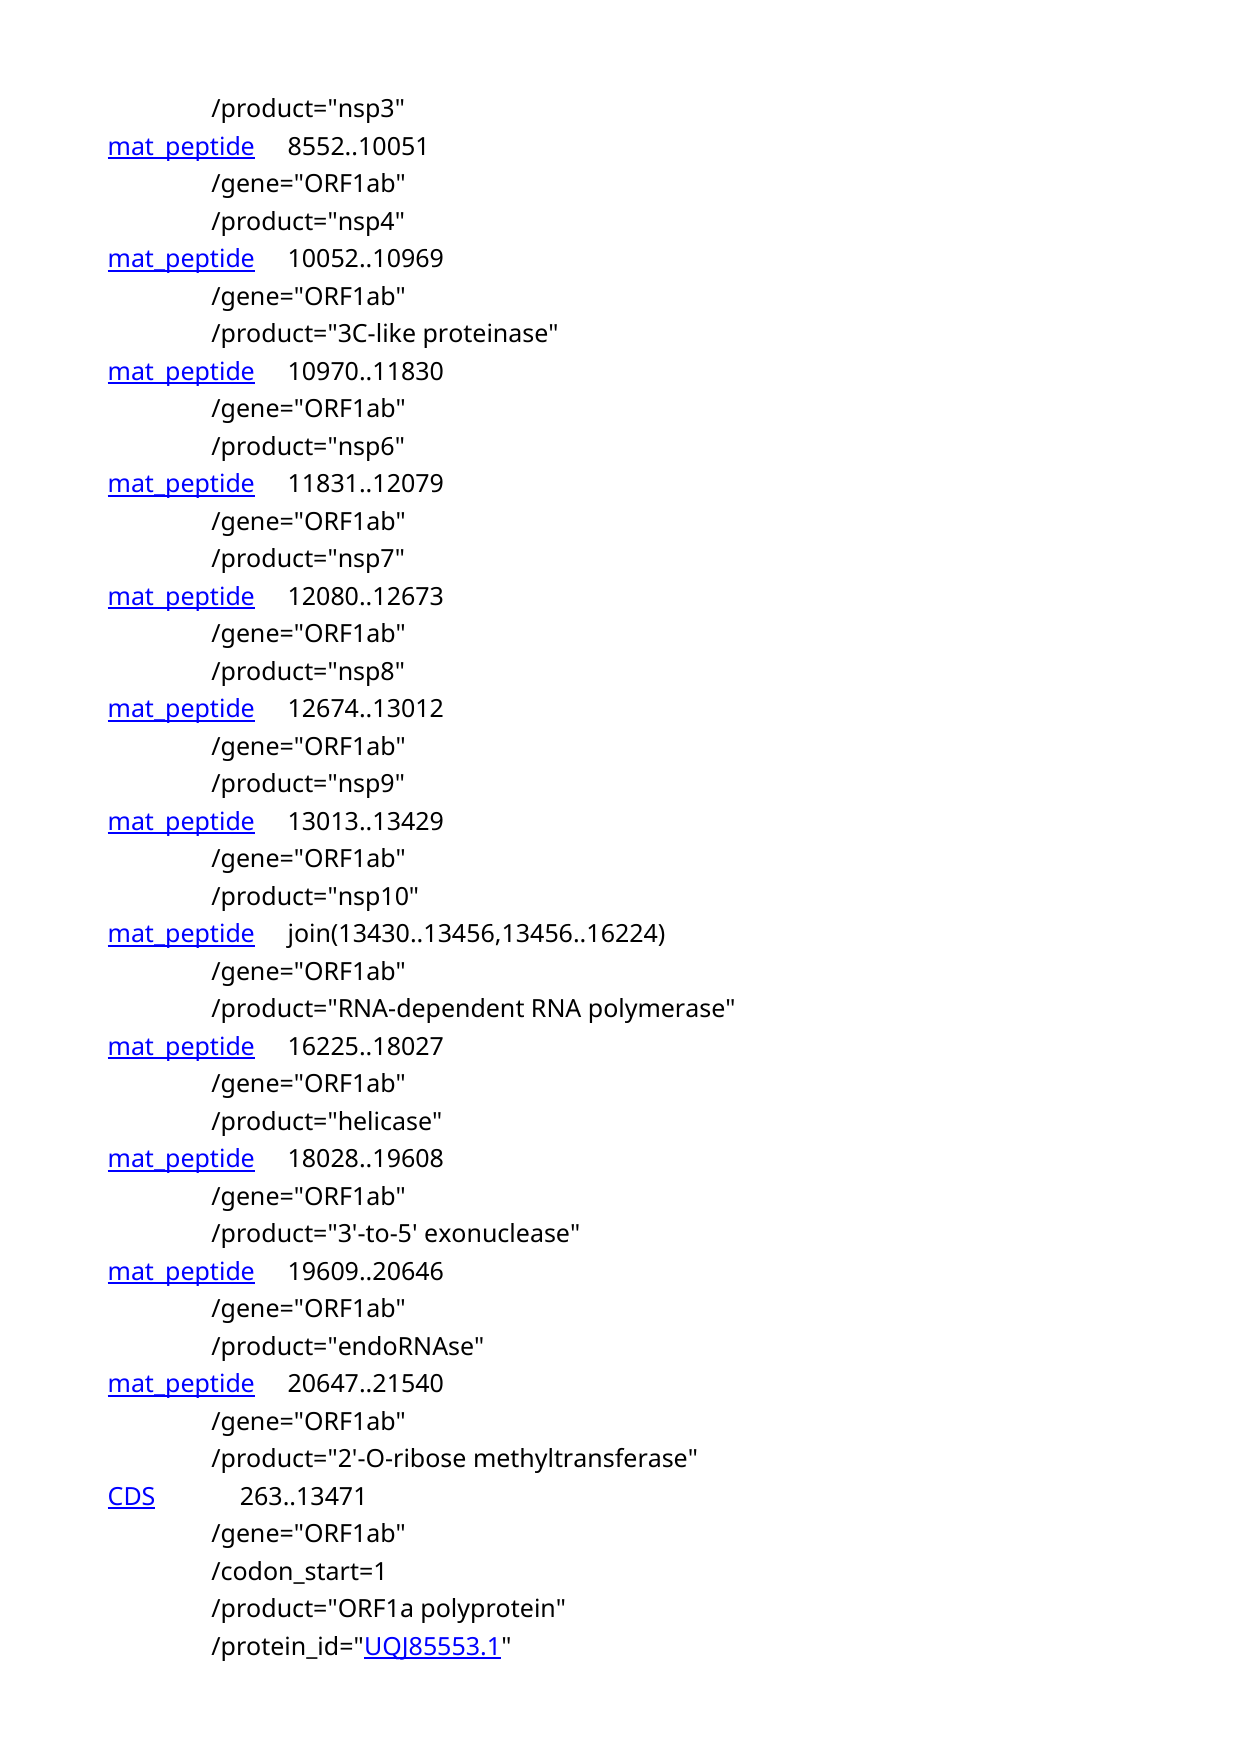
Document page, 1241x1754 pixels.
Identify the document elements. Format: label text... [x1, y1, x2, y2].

text /gene="ORF1ab" [75, 1064, 1165, 1102]
text /product="nsp3" [75, 89, 1165, 127]
text CDS 263..13471 [75, 1477, 1165, 1514]
text /gene="ORF1ab" [75, 1402, 1165, 1439]
text /product="nsp8" [75, 652, 1165, 689]
text /protein_id="UQJ85553.1" [75, 1627, 1165, 1664]
text mat_peptide 13013..13429 [75, 802, 1165, 839]
text /gene="ORF1ab" [75, 727, 1165, 764]
text mat_peptide 8552..10051 [75, 127, 1165, 164]
text mat_peptide 18028..19608 [75, 1139, 1165, 1177]
text /product="2'-O-ribose methyltransferase" [75, 1439, 1165, 1477]
text /product="helicase" [75, 1102, 1165, 1139]
text /gene="ORF1ab" [75, 1177, 1165, 1214]
text mat_peptide 10970..11830 [75, 352, 1165, 389]
text /gene="ORF1ab" [75, 164, 1165, 202]
text mat_peptide join(13430..13456,13456..16224) [75, 914, 1165, 952]
text /product="ORF1a polyprotein" [75, 1589, 1165, 1627]
text /gene="ORF1ab" [75, 1289, 1165, 1327]
text /product="endoRNAse" [75, 1327, 1165, 1364]
text /gene="ORF1ab" [75, 389, 1165, 427]
text /codon_start=1 [75, 1552, 1165, 1589]
text /product="nsp7" [75, 539, 1165, 577]
text mat_peptide 16225..18027 [75, 1027, 1165, 1064]
text /product="3'-to-5' exonuclease" [75, 1214, 1165, 1252]
text /product="RNA-dependent RNA polymerase" [75, 989, 1165, 1027]
text /product="3C-like proteinase" [75, 314, 1165, 352]
text /gene="ORF1ab" [75, 1514, 1165, 1552]
text mat_peptide 12674..13012 [75, 689, 1165, 727]
text mat_peptide 20647..21540 [75, 1364, 1165, 1402]
text /product="nsp10" [75, 877, 1165, 914]
text /product="nsp4" [75, 202, 1165, 239]
text /gene="ORF1ab" [75, 502, 1165, 539]
text /gene="ORF1ab" [75, 952, 1165, 989]
text /gene="ORF1ab" [75, 277, 1165, 314]
text mat_peptide 11831..12079 [75, 464, 1165, 502]
text mat_peptide 19609..20646 [75, 1252, 1165, 1289]
text /product="nsp6" [75, 427, 1165, 464]
text mat_peptide 10052..10969 [75, 239, 1165, 277]
text /product="nsp9" [75, 764, 1165, 802]
text /gene="ORF1ab" [75, 839, 1165, 877]
text /gene="ORF1ab" [75, 614, 1165, 652]
text mat_peptide 12080..12673 [75, 577, 1165, 614]
